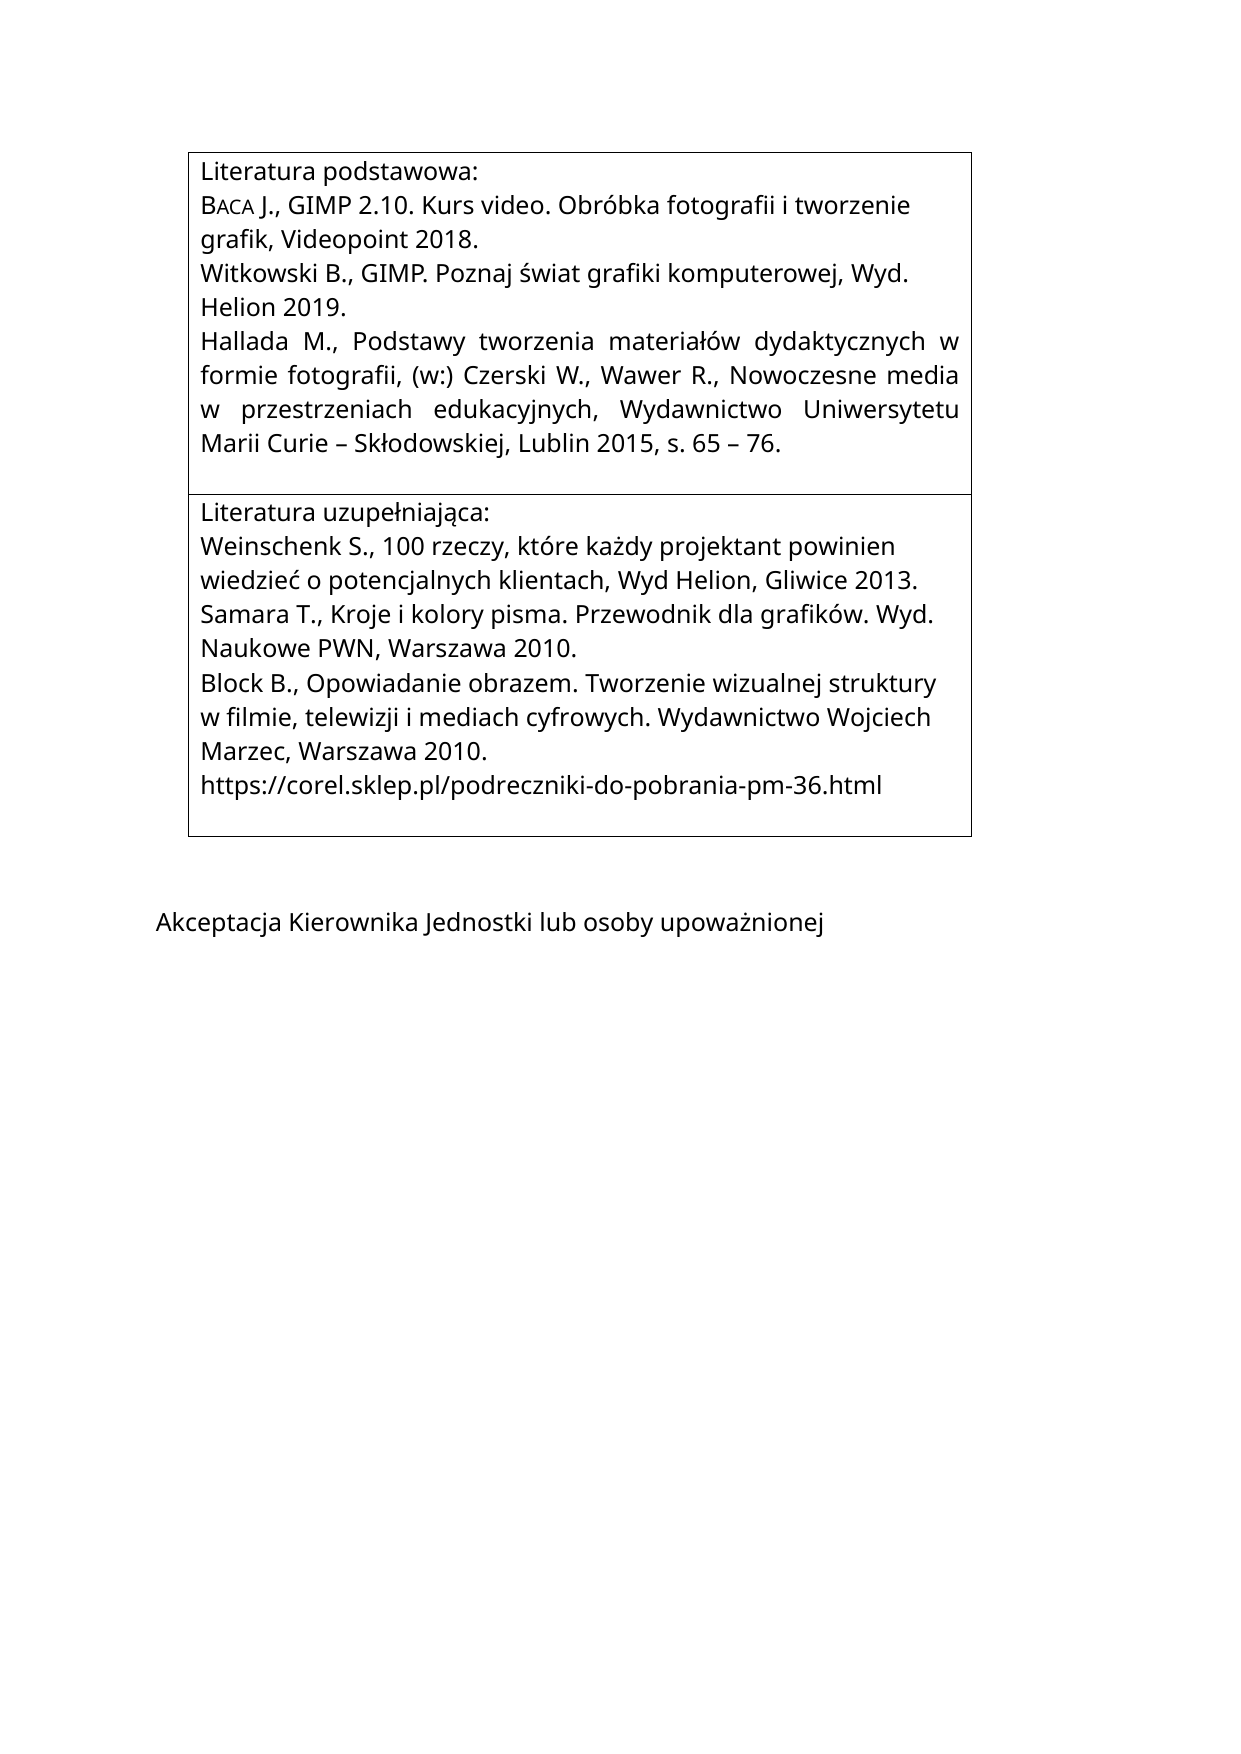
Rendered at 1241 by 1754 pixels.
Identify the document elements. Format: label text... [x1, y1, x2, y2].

table_cell Literatura uzupełniająca: Weinschenk S., 100 rzeczy, które każdy projektant powinien wiedzieć o potencjalnych klientach, Wyd Helion, Gliwice 2013. Samara T., Kroje i kolory pisma. Przewodnik dla grafików. Wyd. Naukowe PWN, Warszawa 2010. Block B., Opowiadanie obrazem. Tworzenie wizualnej struktury w filmie, telewizji i mediach cyfrowych. Wydawnictwo Wojciech Marzec, Warszawa 2010. https://corel.sklep.pl/podreczniki-do-pobrania-pm-36.html [189, 495, 971, 836]
table_header Literatura podstawowa: Baca J., GIMP 2.10. Kurs video. Obróbka fotografii i tworzenie grafik, Videopoint 2018. Witkowski B., GIMP. Poznaj świat grafiki komputerowej, Wyd. Helion 2019. Hallada M., Podstawy tworzenia materiałów dydaktycznych w formie fotografii, (w:) Czerski W., Wawer R., Nowoczesne media w przestrzeniach edukacyjnych, Wydawnictwo Uniwersytetu Marii Curie – Skłodowskiej, Lublin 2015, s. 65 – 76. [189, 153, 971, 494]
text Akceptacja Kierownika Jednostki lub osoby upoważnionej [156, 905, 1122, 939]
